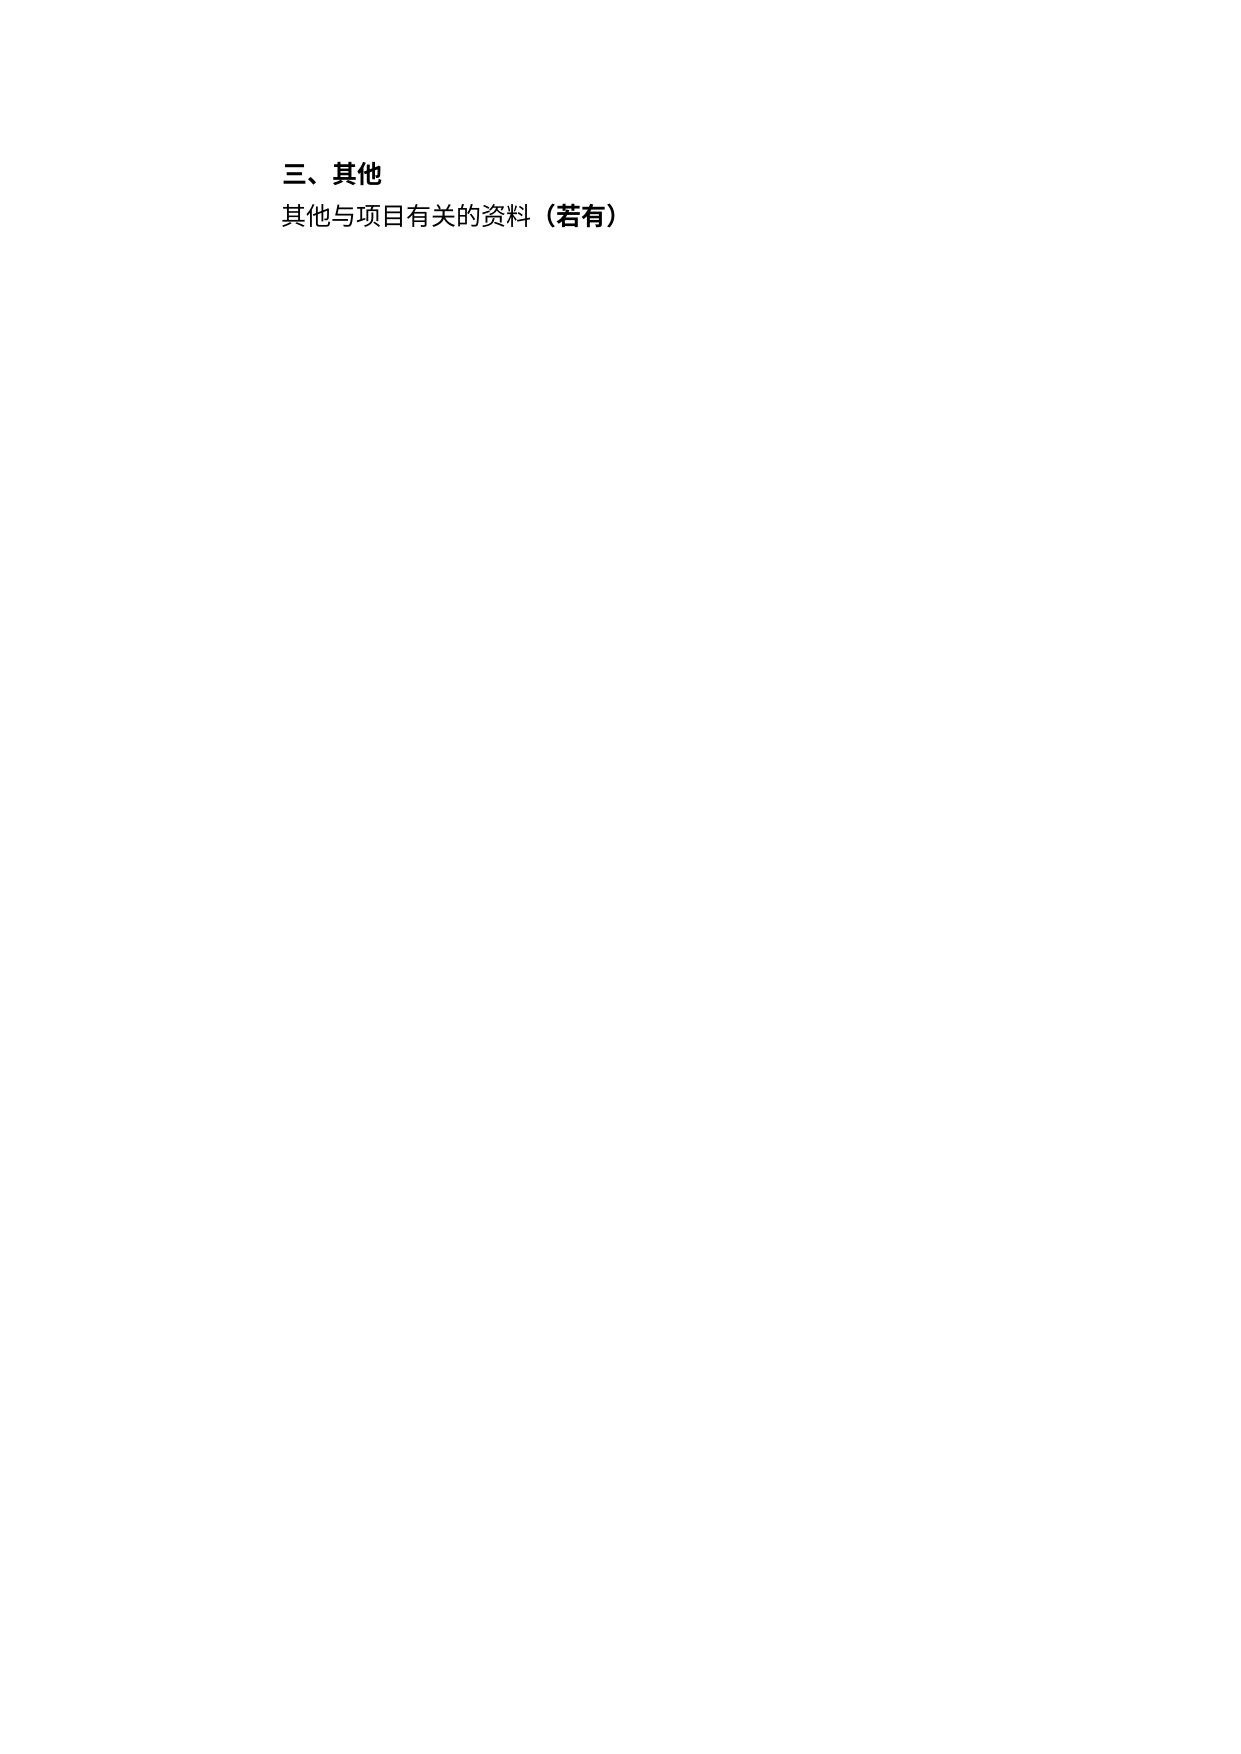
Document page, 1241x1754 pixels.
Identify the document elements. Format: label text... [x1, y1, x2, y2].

text 三、其他 [232, 150, 1052, 192]
text 其他与项目有关的资料（若有） [232, 192, 1052, 234]
